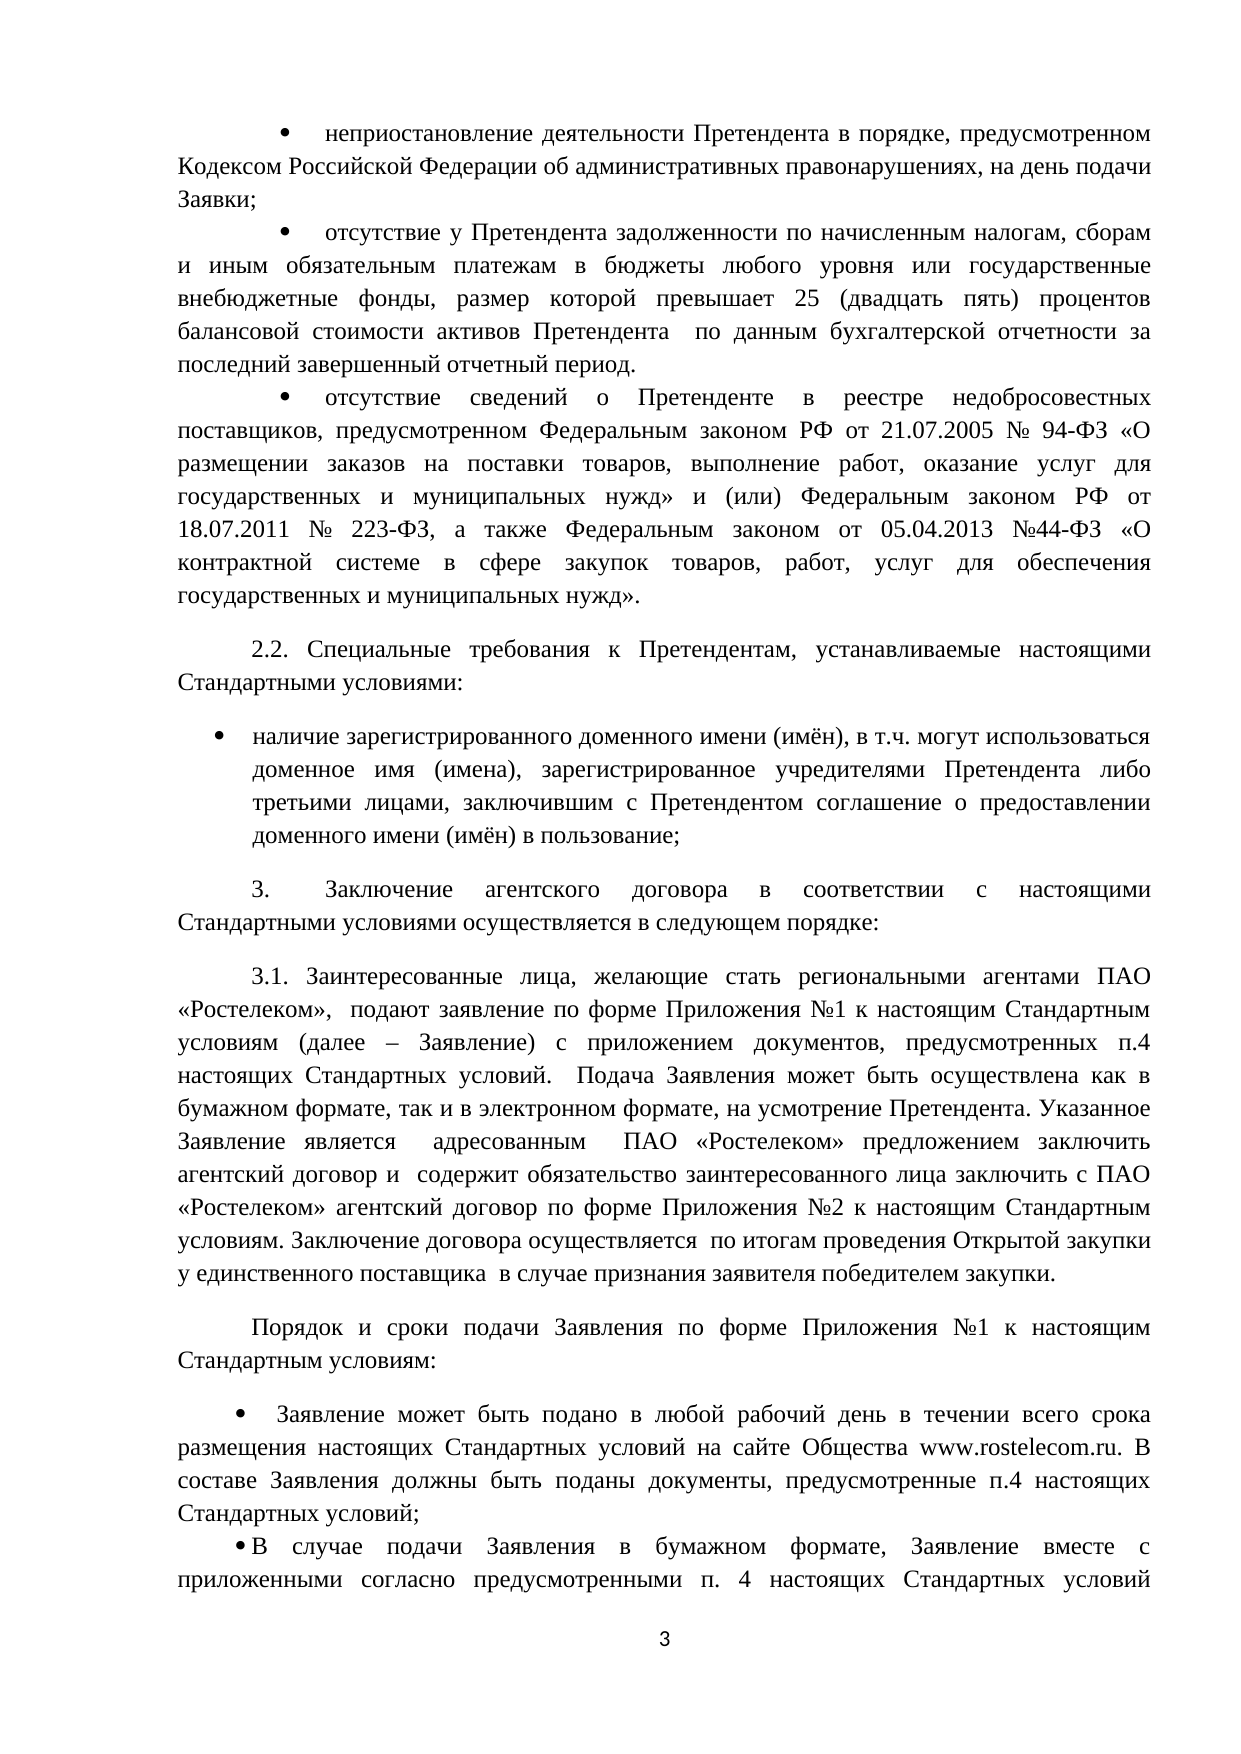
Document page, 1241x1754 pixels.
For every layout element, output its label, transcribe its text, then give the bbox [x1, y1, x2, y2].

list наличие зарегистрированного доменного имени (имён), в т.ч. могут использоваться доменное имя (имена), зарегистрированное учредителями Претендента либо третьими лицами, заключившим с Претендентом соглашение о предоставлении доменного имени (имён) в пользование; [215, 721, 1152, 849]
list отсутствие сведений о Претенденте в реестре недобросовестных поставщиков, предусмотренном Федеральным законом РФ от 21.07.2005 № 94-ФЗ «О размещении заказов на поставки товаров, выполнение работ, оказание услуг для государственных и муниципальных нужд» и (или) Федеральным законом РФ от 18.07.2011 № 223-ФЗ, а также Федеральным законом от 05.04.2013 №44-ФЗ «О контрактной системе в сфере закупок товаров, работ, услуг для обеспечения государственных и муниципальных нужд». [177, 382, 1152, 609]
list неприостановление деятельности Претендента в порядке, предусмотренном Кодексом Российской Федерации об административных правонарушениях, на день подачи Заявки; [177, 118, 1152, 213]
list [177, 1531, 1152, 1593]
text Порядок и сроки подачи Заявления по форме Приложения №1 к настоящим Стандартным условиям: [177, 1312, 1152, 1374]
text 2.2. Специальные требования к Претендентам, устанавливаемые настоящими Стандартными условиями: [177, 634, 1152, 696]
list Заявление может быть подано в любой рабочий день в течении всего срока размещения настоящих Стандартных условий на сайте Общества www.rostelecom.ru. В составе Заявления должны быть поданы документы, предусмотренные п.4 настоящих Стандартных условий; [177, 1399, 1152, 1527]
list отсутствие у Претендента задолженности по начисленным налогам, сборам и иным обязательным платежам в бюджеты любого уровня или государственные внебюджетные фонды, размер которой превышает 25 (двадцать пять) процентов балансовой стоимости активов Претендента по данным бухгалтерской отчетности за последний завершенный отчетный период. [177, 217, 1152, 378]
text 3.1. Заинтересованные лица, желающие стать региональными агентами ПАО «Ростелеком», подают заявление по форме Приложения №1 к настоящим Стандартным условиям (далее – Заявление) с приложением документов, предусмотренных п.4 настоящих Стандартных условий. Подача Заявления может быть осуществлена как в бумажном формате, так и в электронном формате, на усмотрение Претендента. Указанное Заявление является адресованным ПАО «Ростелеком» предложением заключить агентский договор и содержит обязательство заинтересованного лица заключить с ПАО «Ростелеком» агентский договор по форме Приложения №2 к настоящим Стандартным условиям. Заключение договора осуществляется по итогам проведения Открытой закупки у единственного поставщика в случае признания заявителя победителем закупки. [177, 961, 1152, 1287]
text 3. Заключение агентского договора в соответствии с настоящими Стандартными условиями осуществляется в следующем порядке: [177, 874, 1152, 936]
